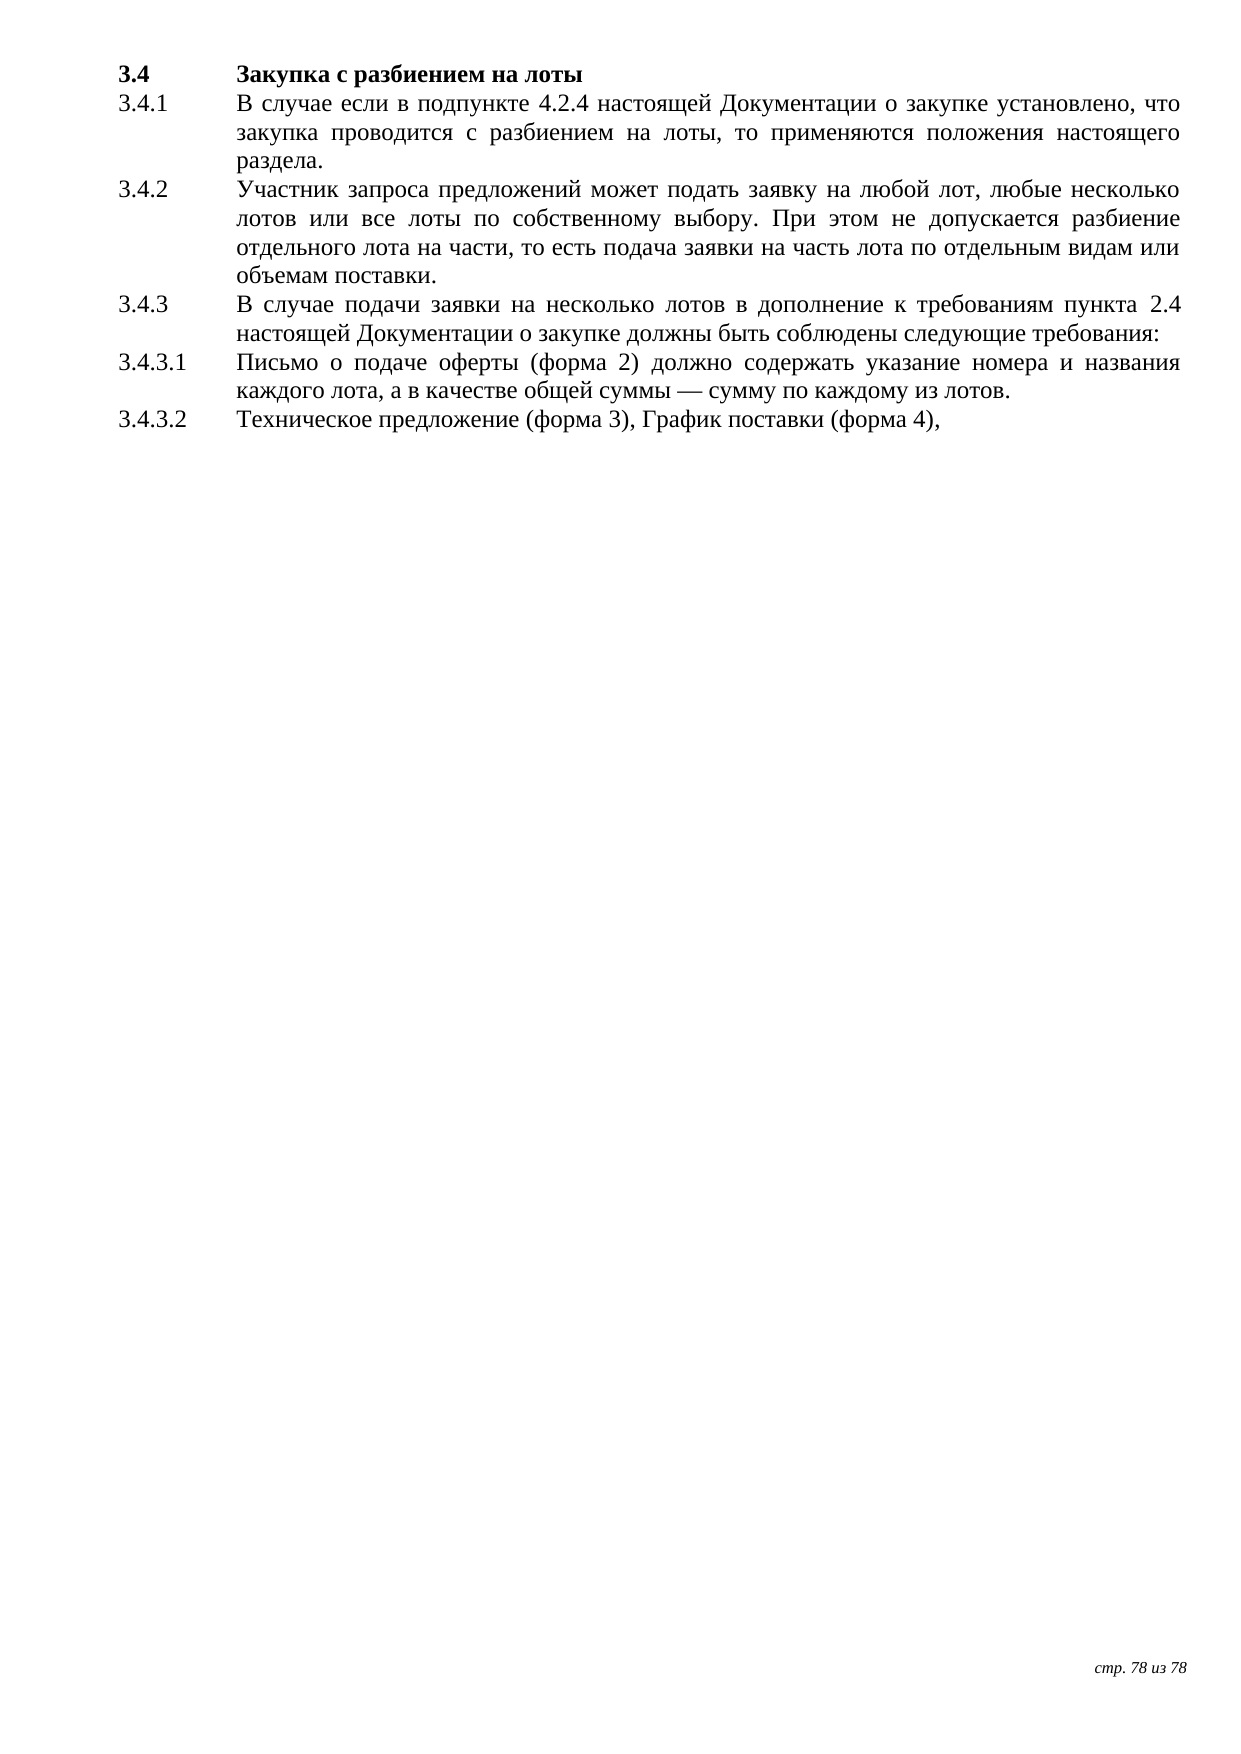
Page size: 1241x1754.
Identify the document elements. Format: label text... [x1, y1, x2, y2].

list В случае если в подпункте 4.2.4 настоящей Документации о закупке установлено, что закупка проводится с разбиением на лоты, то применяются положения настоящего раздела. [118, 88, 1181, 174]
list В случае подачи заявки на несколько лотов в дополнение к требованиям пункта 2.4 настоящей Документации о закупке должны быть соблюдены следующие требования: [118, 289, 1181, 347]
list Техническое предложение (форма 3), График поставки (форма 4), [118, 404, 1181, 433]
list Письмо о подаче оферты (форма 2) должно содержать указание номера и названия каждого лота, а в качестве общей суммы — сумму по каждому из лотов. [118, 347, 1181, 404]
list Участник запроса предложений может подать заявку на любой лот, любые несколько лотов или все лоты по собственному выбору. При этом не допускается разбиение отдельного лота на части, то есть подача заявки на часть лота по отдельным видам или объемам поставки. [118, 174, 1181, 289]
subtitle Закупка с разбиением на лоты [118, 59, 1181, 88]
